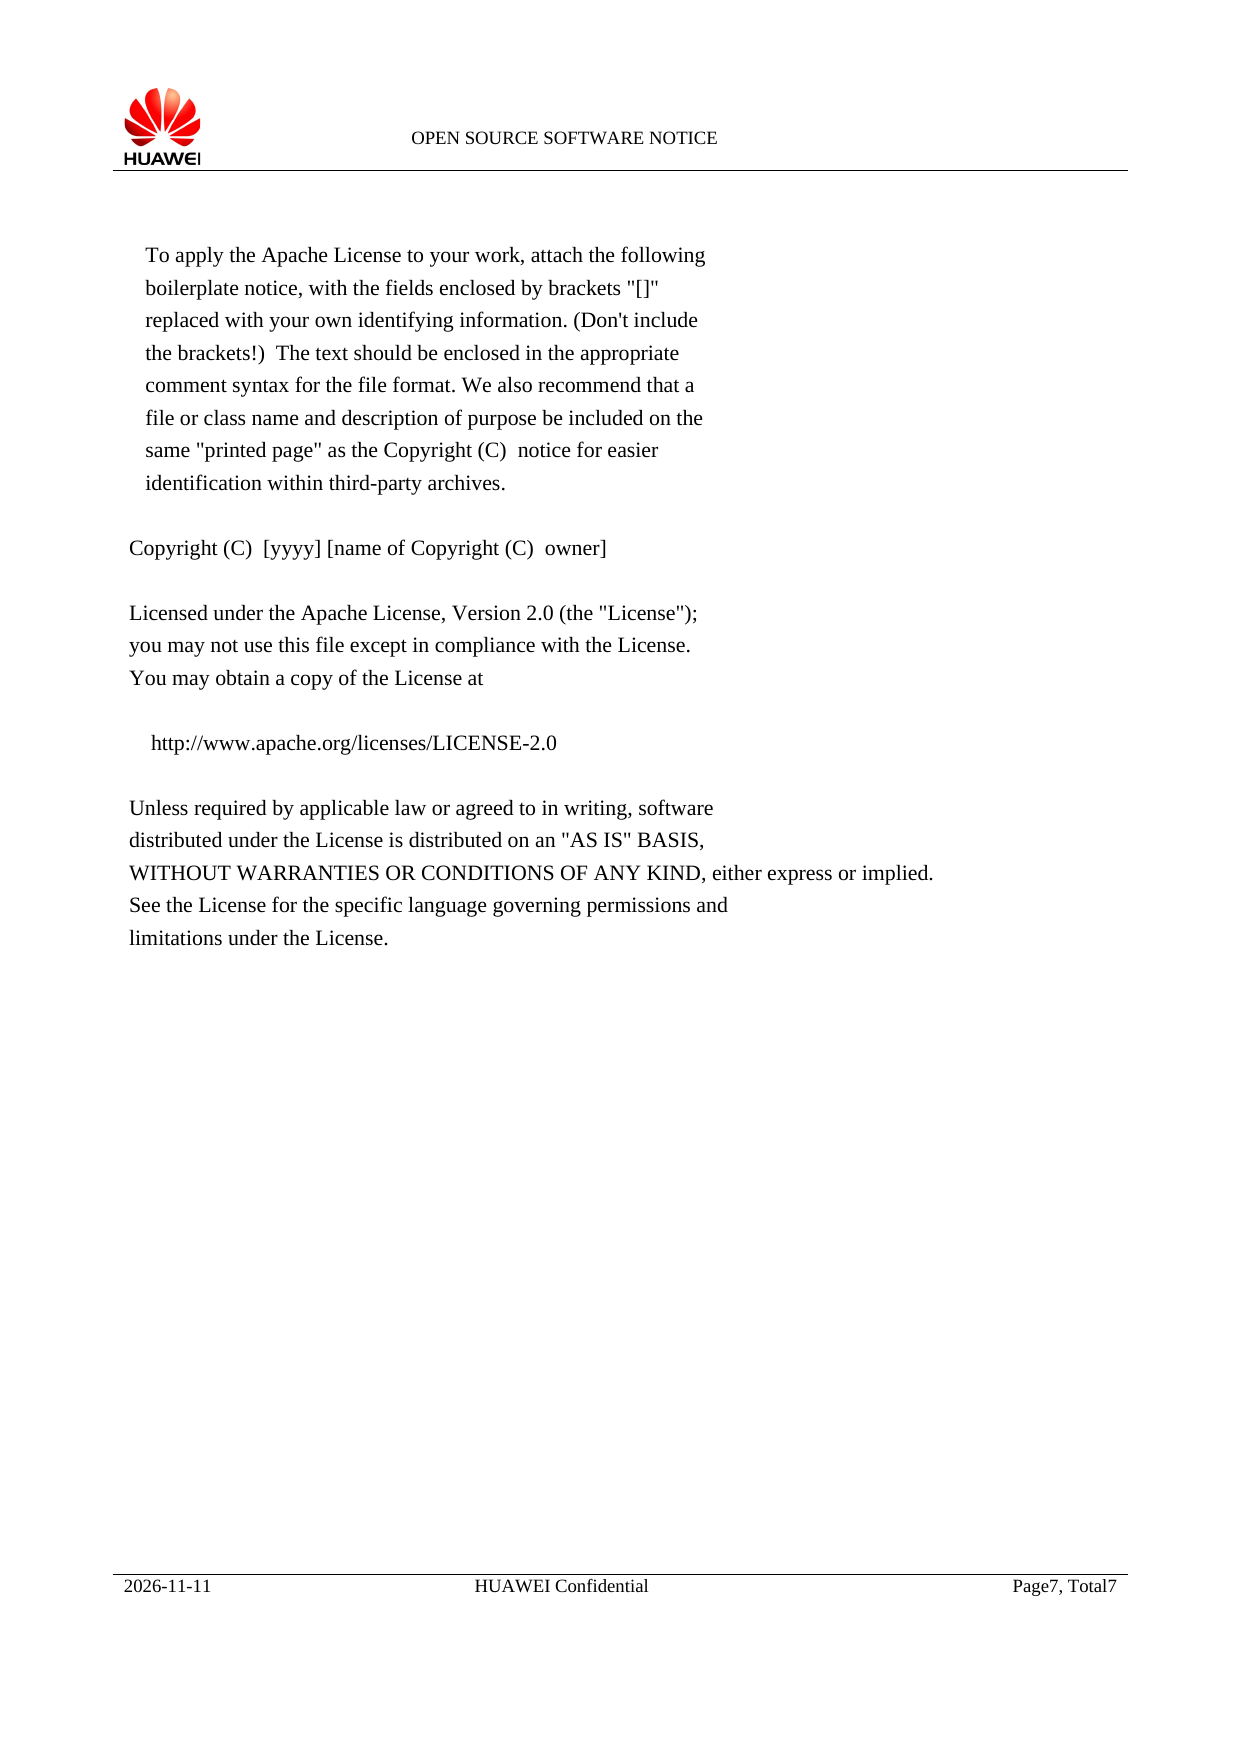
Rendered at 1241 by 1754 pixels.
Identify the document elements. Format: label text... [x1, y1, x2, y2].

picture [124, 88, 201, 165]
